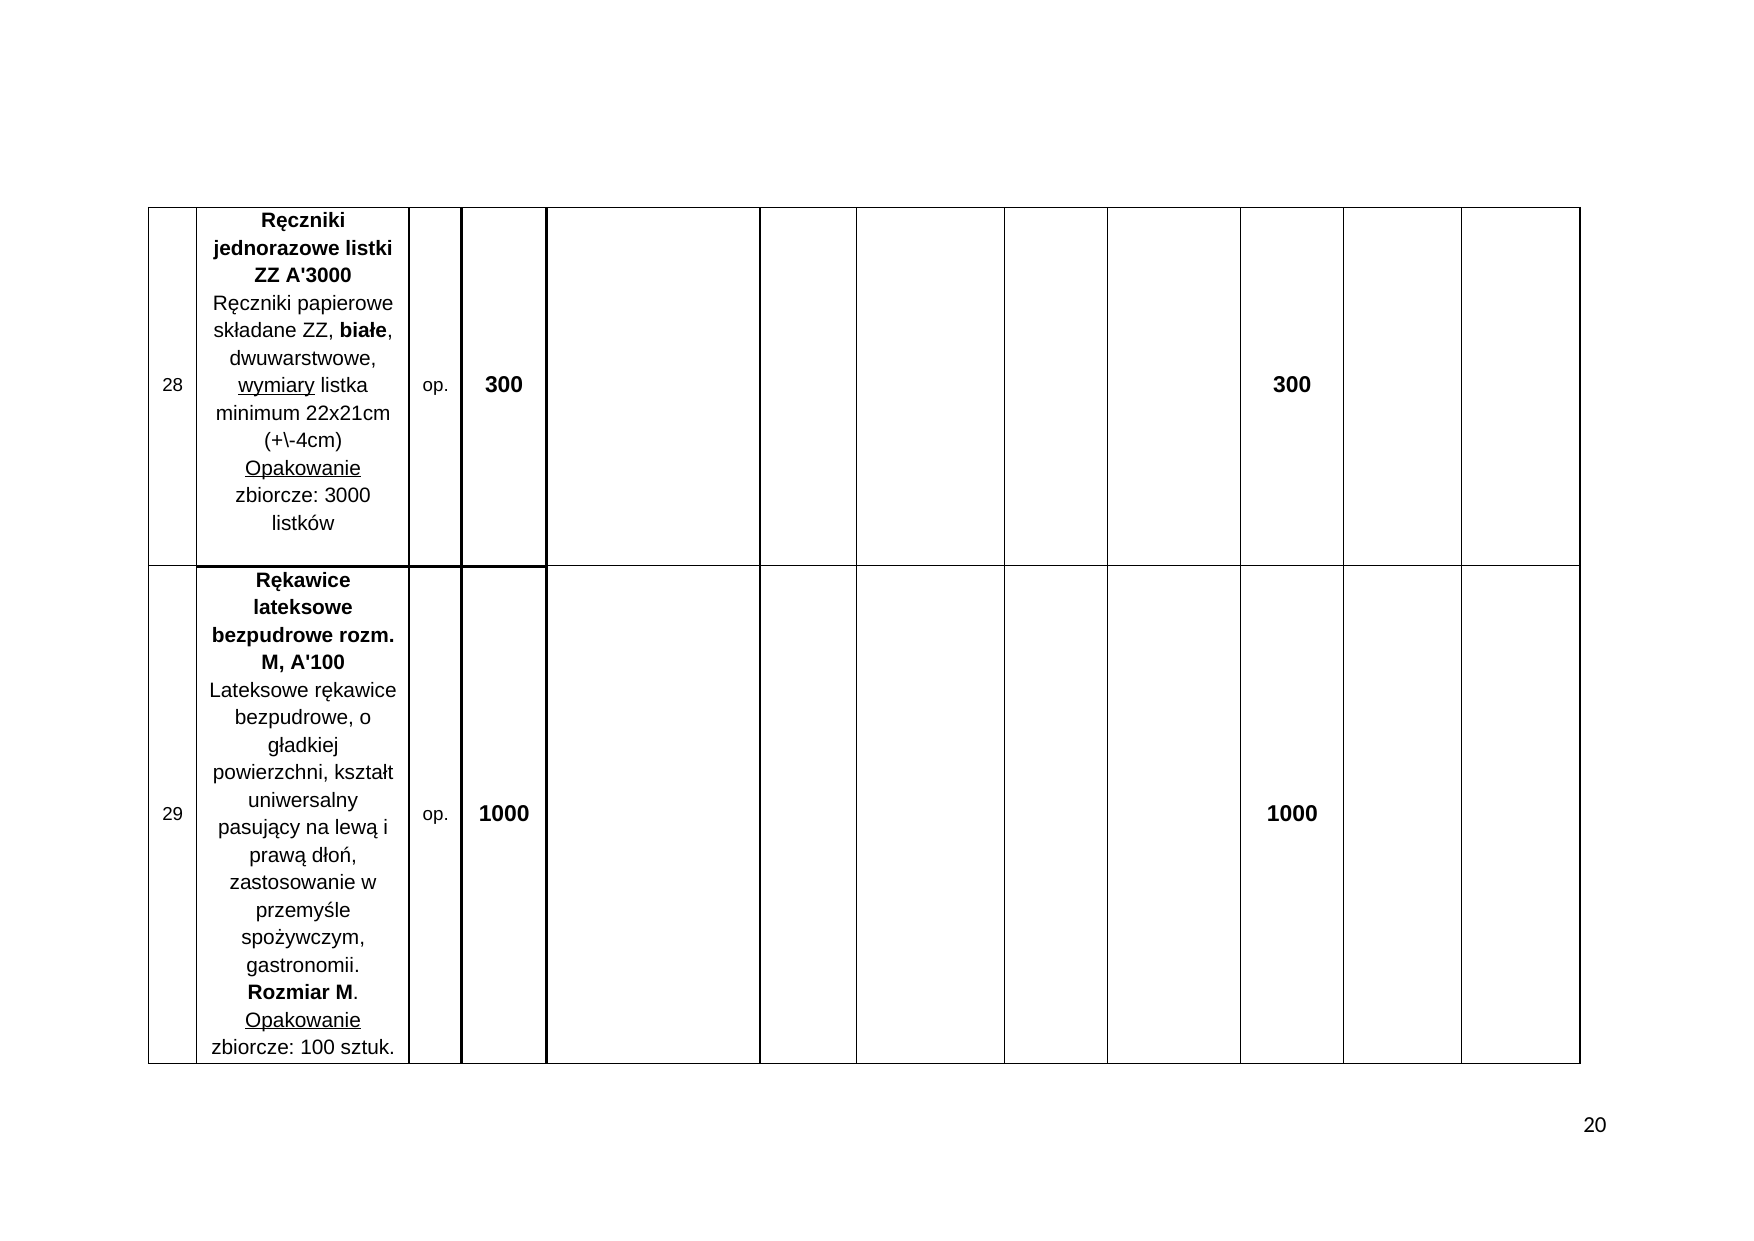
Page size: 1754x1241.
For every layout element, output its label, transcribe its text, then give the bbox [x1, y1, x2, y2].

table_cell [1005, 566, 1107, 1063]
table_cell [548, 208, 759, 565]
table_cell [1108, 566, 1240, 1063]
table_cell [1344, 566, 1461, 1063]
table_cell 300 [1241, 208, 1343, 565]
table_cell [1005, 208, 1107, 565]
table_cell Rękawice lateksowe bezpudrowe rozm. M, A'100 Lateksowe rękawice bezpudrowe, o gładkiej powierzchni, kształt uniwersalny pasujący na lewą i prawą dłoń, zastosowanie w przemyśle spożywczym, gastronomii. Rozmiar M. Opakowanie zbiorcze: 100 sztuk. [197, 568, 408, 1063]
table_cell 28 [149, 208, 196, 565]
table_cell [1344, 208, 1461, 565]
table_cell 300 [463, 208, 545, 565]
table_cell [857, 566, 1004, 1063]
table_cell [548, 566, 759, 1063]
table_cell op. [410, 208, 460, 565]
table_cell [1462, 208, 1579, 565]
table_cell 1000 [1241, 566, 1343, 1063]
table_cell [857, 208, 1004, 565]
table_cell [761, 208, 856, 565]
table_cell 29 [149, 566, 196, 1063]
table_cell 1000 [463, 568, 545, 1063]
table_cell [1462, 566, 1579, 1063]
table_cell op. [410, 568, 460, 1063]
table_cell Ręczniki jednorazowe listki ZZ A'3000 Ręczniki papierowe składane ZZ, białe, dwuwarstwowe, wymiary listka minimum 22x21cm (+\-4cm) Opakowanie zbiorcze: 3000 listków [197, 208, 408, 565]
table_cell [1108, 208, 1240, 565]
table_cell [761, 566, 856, 1063]
